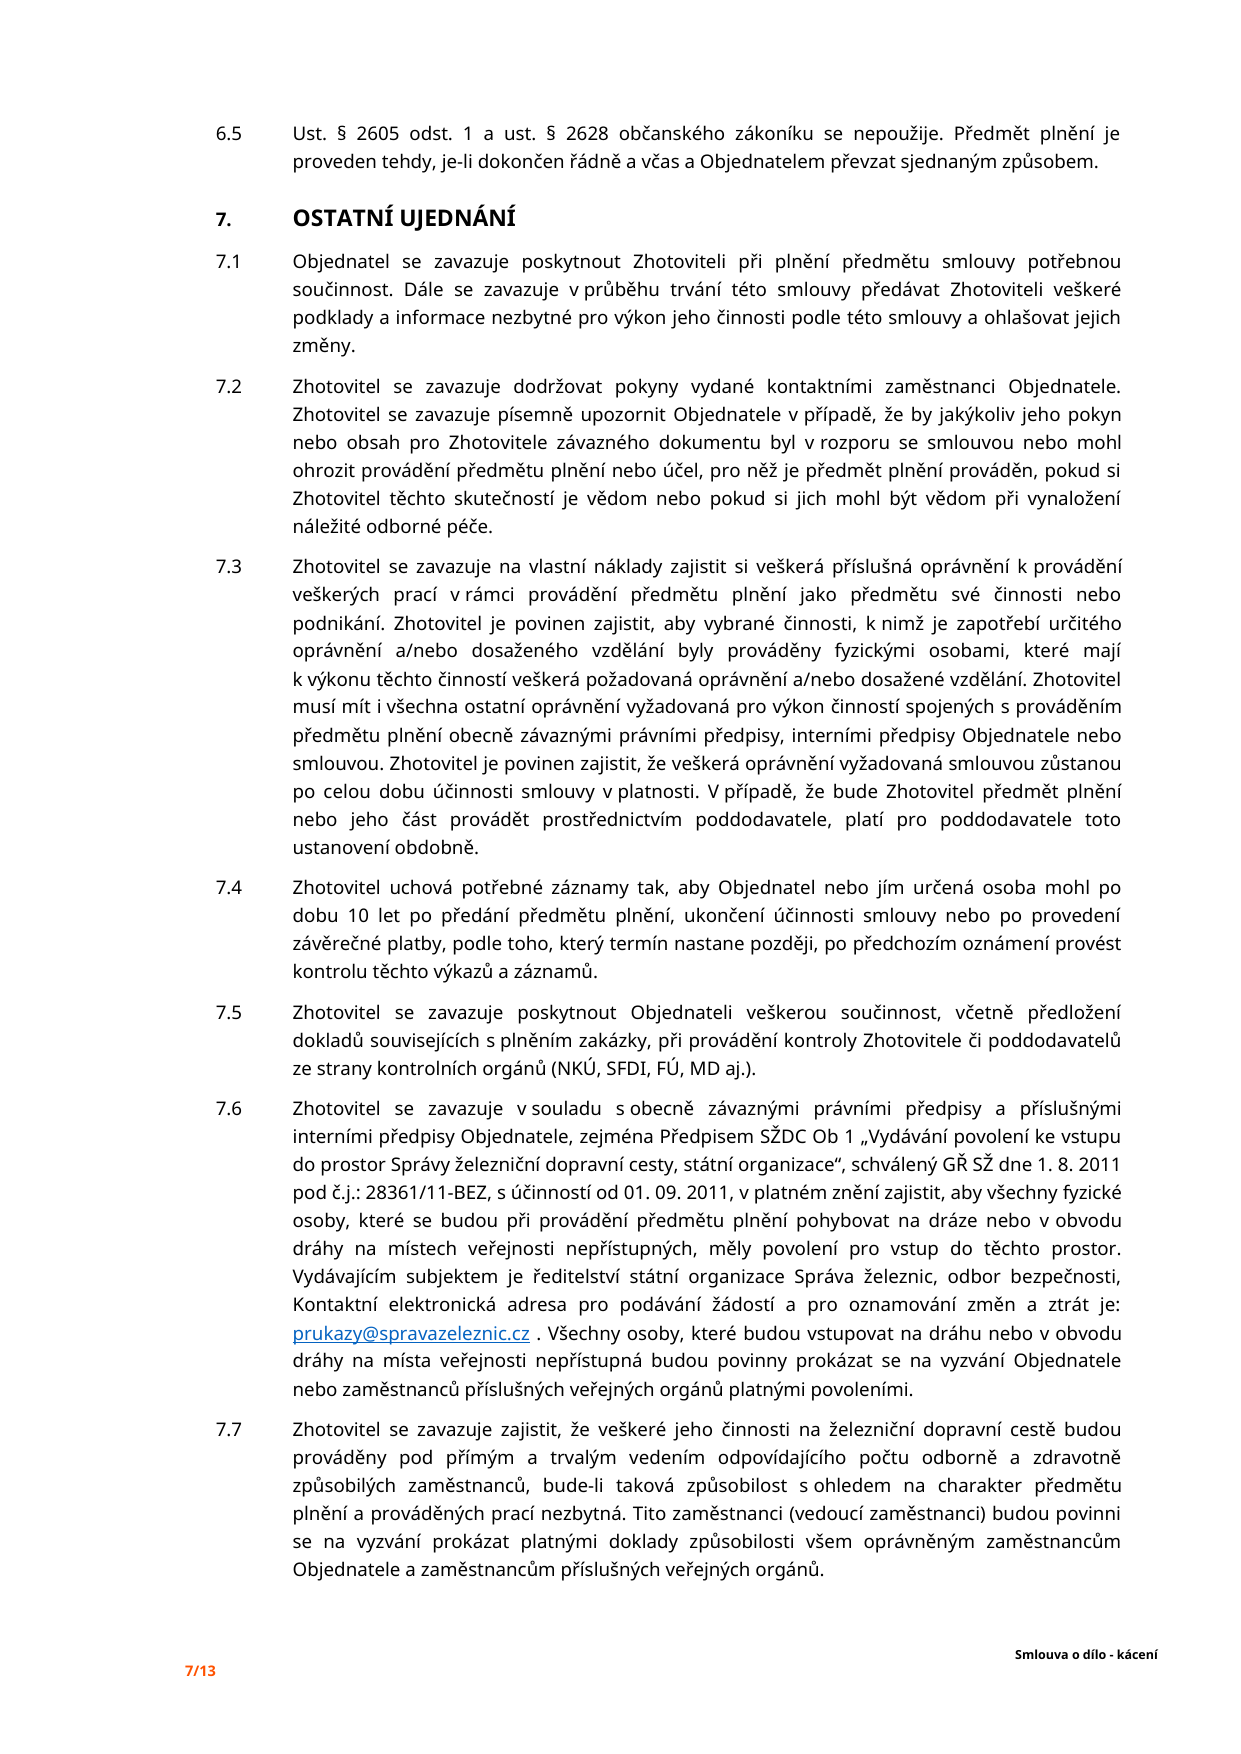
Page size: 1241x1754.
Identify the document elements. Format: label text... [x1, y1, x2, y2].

text Zhotovitel se zavazuje poskytnout Objednateli veškerou součinnost, včetně předložení dokladů souvisejících s plněním zakázky, při provádění kontroly Zhotovitele či poddodavatelů ze strany kontrolních orgánů (NKÚ, SFDI, FÚ, MD aj.). [216, 999, 1122, 1081]
text Zhotovitel se zavazuje v souladu s obecně závaznými právními předpisy a příslušnými interními předpisy Objednatele, zejména Předpisem SŽDC Ob 1 „Vydávání povolení ke vstupu do prostor Správy železniční dopravní cesty, státní organizace“, schválený GŘ SŽ dne 1. 8. 2011 pod č.j.: 28361/11-BEZ, s účinností od 01. 09. 2011, v platném znění zajistit, aby všechny fyzické osoby, které se budou při provádění předmětu plnění pohybovat na dráze nebo v obvodu dráhy na místech veřejnosti nepřístupných, měly povolení pro vstup do těchto prostor. Vydávajícím subjektem je ředitelství státní organizace Správa železnic, odbor bezpečnosti, Kontaktní elektronická adresa pro podávání žádostí a pro oznamování změn a ztrát je: prukazy@spravazeleznic.cz . Všechny osoby, které budou vstupovat na dráhu nebo v obvodu dráhy na místa veřejnosti nepřístupná budou povinny prokázat se na vyzvání Objednatele nebo zaměstnanců příslušných veřejných orgánů platnými povoleními. [216, 1096, 1122, 1401]
text Zhotovitel se zavazuje dodržovat pokyny vydané kontaktními zaměstnanci Objednatele. Zhotovitel se zavazuje písemně upozornit Objednatele v případě, že by jakýkoliv jeho pokyn nebo obsah pro Zhotovitele závazného dokumentu byl v rozporu se smlouvou nebo mohl ohrozit provádění předmětu plnění nebo účel, pro něž je předmět plnění prováděn, pokud si Zhotovitel těchto skutečností je vědom nebo pokud si jich mohl být vědom při vynaložení náležité odborné péče. [216, 373, 1122, 539]
text Zhotovitel se zavazuje na vlastní náklady zajistit si veškerá příslušná oprávnění k provádění veškerých prací v rámci provádění předmětu plnění jako předmětu své činnosti nebo podnikání. Zhotovitel je povinen zajistit, aby vybrané činnosti, k nimž je zapotřebí určitého oprávnění a/nebo dosaženého vzdělání byly prováděny fyzickými osobami, které mají k výkonu těchto činností veškerá požadovaná oprávnění a/nebo dosažené vzdělání. Zhotovitel musí mít i všechna ostatní oprávnění vyžadovaná pro výkon činností spojených s prováděním předmětu plnění obecně závaznými právními předpisy, interními předpisy Objednatele nebo smlouvou. Zhotovitel je povinen zajistit, že veškerá oprávnění vyžadovaná smlouvou zůstanou po celou dobu účinnosti smlouvy v platnosti. V případě, že bude Zhotovitel předmět plnění nebo jeho část provádět prostřednictvím poddodavatele, platí pro poddodavatele toto ustanovení obdobně. [216, 554, 1122, 859]
text Zhotovitel se zavazuje zajistit, že veškeré jeho činnosti na železniční dopravní cestě budou prováděny pod přímým a trvalým vedením odpovídajícího počtu odborně a zdravotně způsobilých zaměstnanců, bude-li taková způsobilost s ohledem na charakter předmětu plnění a prováděných prací nezbytná. Tito zaměstnanci (vedoucí zaměstnanci) budou povinni se na vyzvání prokázat platnými doklady způsobilosti všem oprávněným zaměstnancům Objednatele a zaměstnancům příslušných veřejných orgánů. [216, 1416, 1122, 1582]
text Objednatel se zavazuje poskytnout Zhotoviteli při plnění předmětu smlouvy potřebnou součinnost. Dále se zavazuje v průběhu trvání této smlouvy předávat Zhotoviteli veškeré podklady a informace nezbytné pro výkon jeho činnosti podle této smlouvy a ohlašovat jejich změny. [216, 248, 1122, 358]
text Zhotovitel uchová potřebné záznamy tak, aby Objednatel nebo jím určená osoba mohl po dobu 10 let po předání předmětu plnění, ukončení účinnosti smlouvy nebo po provedení závěrečné platby, podle toho, který termín nastane později, po předchozím oznámení provést kontrolu těchto výkazů a záznamů. [216, 874, 1122, 984]
text ostatní ujednání [216, 202, 1122, 233]
text Ust. § 2605 odst. 1 a ust. § 2628 občanského zákoníku se nepoužije. Předmět plnění je proveden tehdy, je-li dokončen řádně a včas a Objednatelem převzat sjednaným způsobem. [216, 121, 1122, 174]
